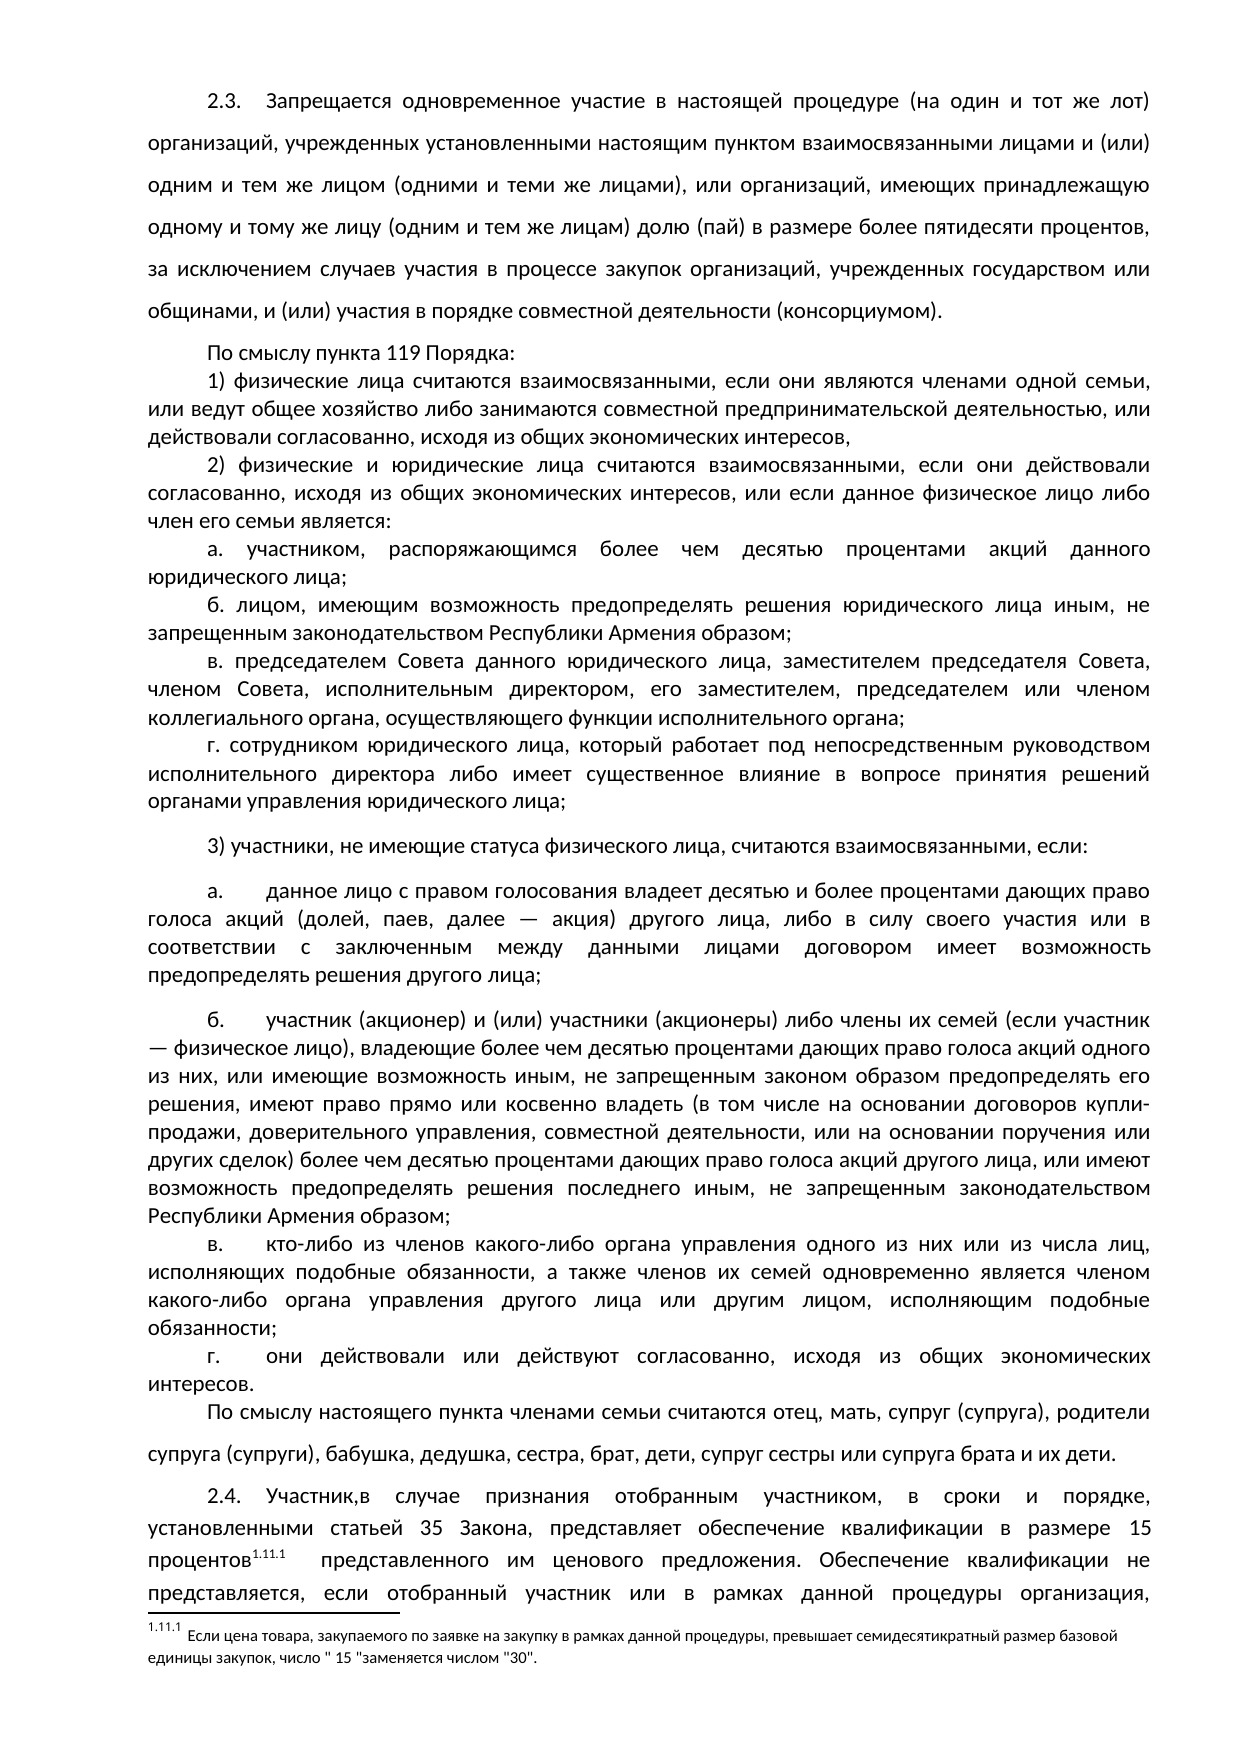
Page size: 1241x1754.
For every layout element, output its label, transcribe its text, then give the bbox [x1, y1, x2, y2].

text 2) физические и юридические лица считаются взаимосвязанными, если они действовали согласованно, исходя из общих экономических интересов, или если данное физическое лицо либо член его семьи является: [148, 450, 1152, 534]
text По смыслу пункта 119 Порядка: [148, 338, 1152, 366]
text г. они действовали или действуют согласованно, исходя из общих экономических интересов. [148, 1341, 1152, 1397]
text б. лицом, имеющим возможность предопределять решения юридического лица иным, не запрещенным законодательством Республики Армения образом; [148, 591, 1152, 647]
text а. участником, распоряжающимся более чем десятью процентами акций данного юридического лица; [148, 534, 1152, 591]
text 3) участники, не имеющие статуса физического лица, считаются взаимосвязанными, если: [148, 831, 1152, 859]
text а. данное лицо с правом голосования владеет десятью и более процентами дающих право голоса акций (долей, паев, далее — акция) другого лица, либо в силу своего участия или в соответствии с заключенным между данными лицами договором имеет возможность предопределять решения другого лица; [148, 876, 1152, 988]
text в. председателем Совета данного юридического лица, заместителем председателя Совета, членом Совета, исполнительным директором, его заместителем, председателем или членом коллегиального органа, осуществляющего функции исполнительного органа; [148, 647, 1152, 731]
text г. сотрудником юридического лица, который работает под непосредственным руководством исполнительного директора либо имеет существенное влияние в вопросе принятия решений органами управления юридического лица; [148, 731, 1152, 815]
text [148, 1481, 1152, 1606]
text 1) физические лица считаются взаимосвязанными, если они являются членами одной семьи, или ведут общее хозяйство либо занимаются совместной предпринимательской деятельностью, или действовали согласованно, исходя из общих экономических интересов, [148, 366, 1152, 450]
text б. участник (акционер) и (или) участники (акционеры) либо члены их семей (если участник — физическое лицо), владеющие более чем десятью процентами дающих право голоса акций одного из них, или имеющие возможность иным, не запрещенным законом образом предопределять его решения, имеют право прямо или косвенно владеть (в том числе на основании договоров купли-продажи, доверительного управления, совместной деятельности, или на основании поручения или других сделок) более чем десятью процентами дающих право голоса акций другого лица, или имеют возможность предопределять решения последнего иным, не запрещенным законодательством Республики Армения образом; [148, 1005, 1152, 1229]
text в. кто-либо из членов какого-либо органа управления одного из них или из числа лиц, исполняющих подобные обязанности, а также членов их семей одновременно является членом какого-либо органа управления другого лица или другим лицом, исполняющим подобные обязанности; [148, 1229, 1152, 1341]
text По смыслу настоящего пункта членами семьи считаются отец, мать, супруг (супруга), родители супруга (супруги), бабушка, дедушка, сестра, брат, дети, супруг сестры или супруга брата и их дети. [148, 1397, 1152, 1467]
text 2.3. Запрещается одновременное участие в настоящей процедуре (на один и тот же лот) организаций, учрежденных установленными настоящим пунктом взаимосвязанными лицами и (или) одним и тем же лицом (одними и теми же лицами), или организаций, имеющих принадлежащую одному и тому же лицу (одним и тем же лицам) долю (пай) в размере более пятидесяти процентов, за исключением случаев участия в процессе закупок организаций, учрежденных государством или общинами, и (или) участия в порядке совместной деятельности (консорциумом). [148, 86, 1152, 324]
